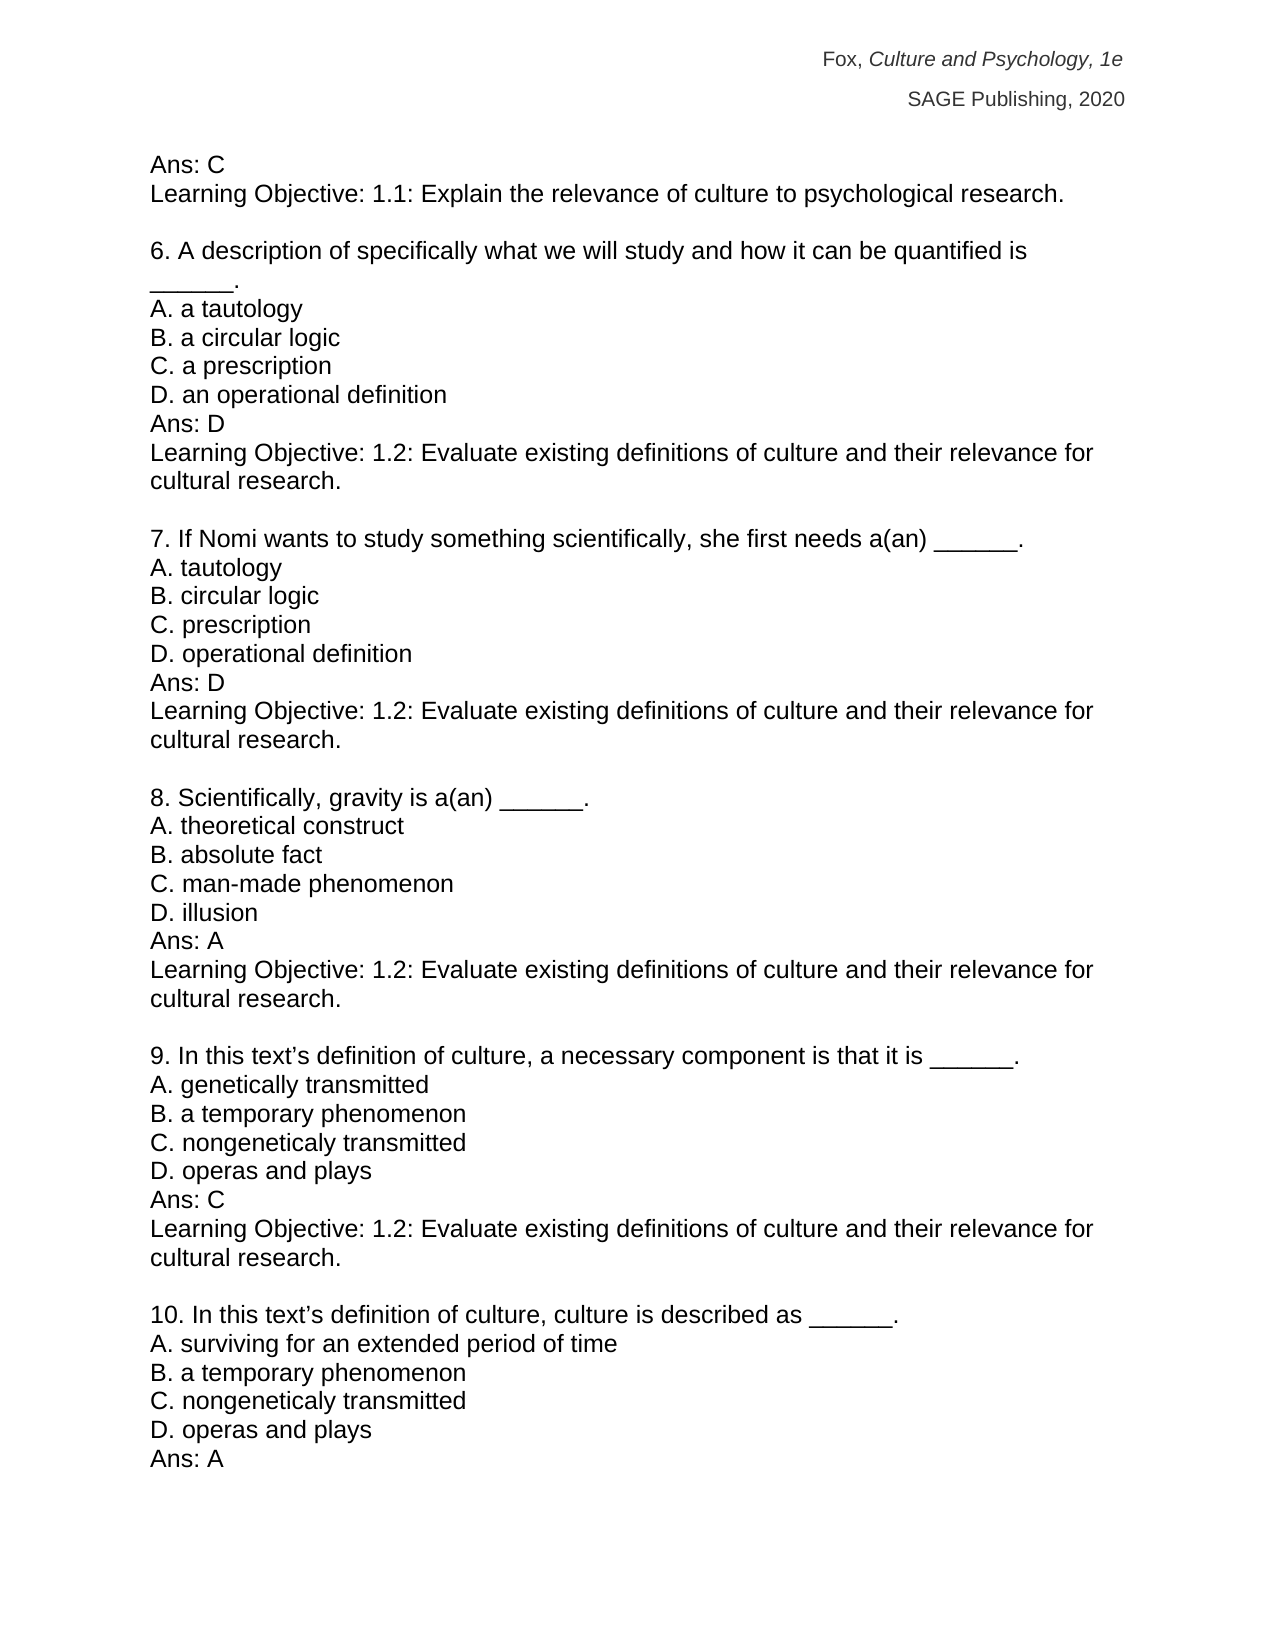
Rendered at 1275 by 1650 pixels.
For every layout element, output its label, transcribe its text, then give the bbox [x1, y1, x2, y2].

text 9. In this text’s definition of culture, a necessary component is that it is ______. [150, 1041, 1125, 1070]
text A. tautology [150, 552, 1125, 581]
text Learning Objective: 1.2: Evaluate existing definitions of culture and their relevance for cultural research. [150, 955, 1125, 1012]
text D. operational definition [150, 639, 1125, 667]
text A. theoretical construct [150, 811, 1125, 840]
text C. nongeneticaly transmitted [150, 1127, 1125, 1156]
text Learning Objective: 1.2: Evaluate existing definitions of culture and their relevance for cultural research. [150, 437, 1125, 495]
text A. genetically transmitted [150, 1070, 1125, 1099]
text D. an operational definition [150, 380, 1125, 409]
text Learning Objective: 1.1: Explain the relevance of culture to psychological research. [150, 179, 1125, 207]
text 7. If Nomi wants to study something scientifically, she first needs a(an) ______. [150, 524, 1125, 552]
text C. nongeneticaly transmitted [150, 1386, 1125, 1415]
text D. operas and plays [150, 1415, 1125, 1444]
text Ans: A [150, 1444, 1125, 1472]
text Ans: C [150, 1185, 1125, 1214]
text B. absolute fact [150, 840, 1125, 869]
text C. a prescription [150, 351, 1125, 380]
text D. operas and plays [150, 1156, 1125, 1185]
text 8. Scientifically, gravity is a(an) ______. [150, 782, 1125, 811]
text Ans: D [150, 409, 1125, 437]
text C. prescription [150, 610, 1125, 639]
text D. illusion [150, 897, 1125, 926]
text B. a temporary phenomenon [150, 1099, 1125, 1127]
text Learning Objective: 1.2: Evaluate existing definitions of culture and their relevance for cultural research. [150, 1214, 1125, 1271]
text C. man-made phenomenon [150, 869, 1125, 897]
text Ans: A [150, 926, 1125, 955]
text 6. A description of specifically what we will study and how it can be quantified is ______. [150, 236, 1125, 294]
text A. surviving for an extended period of time [150, 1329, 1125, 1357]
text 10. In this text’s definition of culture, culture is described as ______. [150, 1300, 1125, 1329]
text Ans: D [150, 667, 1125, 696]
text Ans: C [150, 150, 1125, 179]
text Learning Objective: 1.2: Evaluate existing definitions of culture and their relevance for cultural research. [150, 696, 1125, 754]
text B. circular logic [150, 581, 1125, 610]
text B. a circular logic [150, 322, 1125, 351]
text A. a tautology [150, 294, 1125, 322]
text B. a temporary phenomenon [150, 1357, 1125, 1386]
